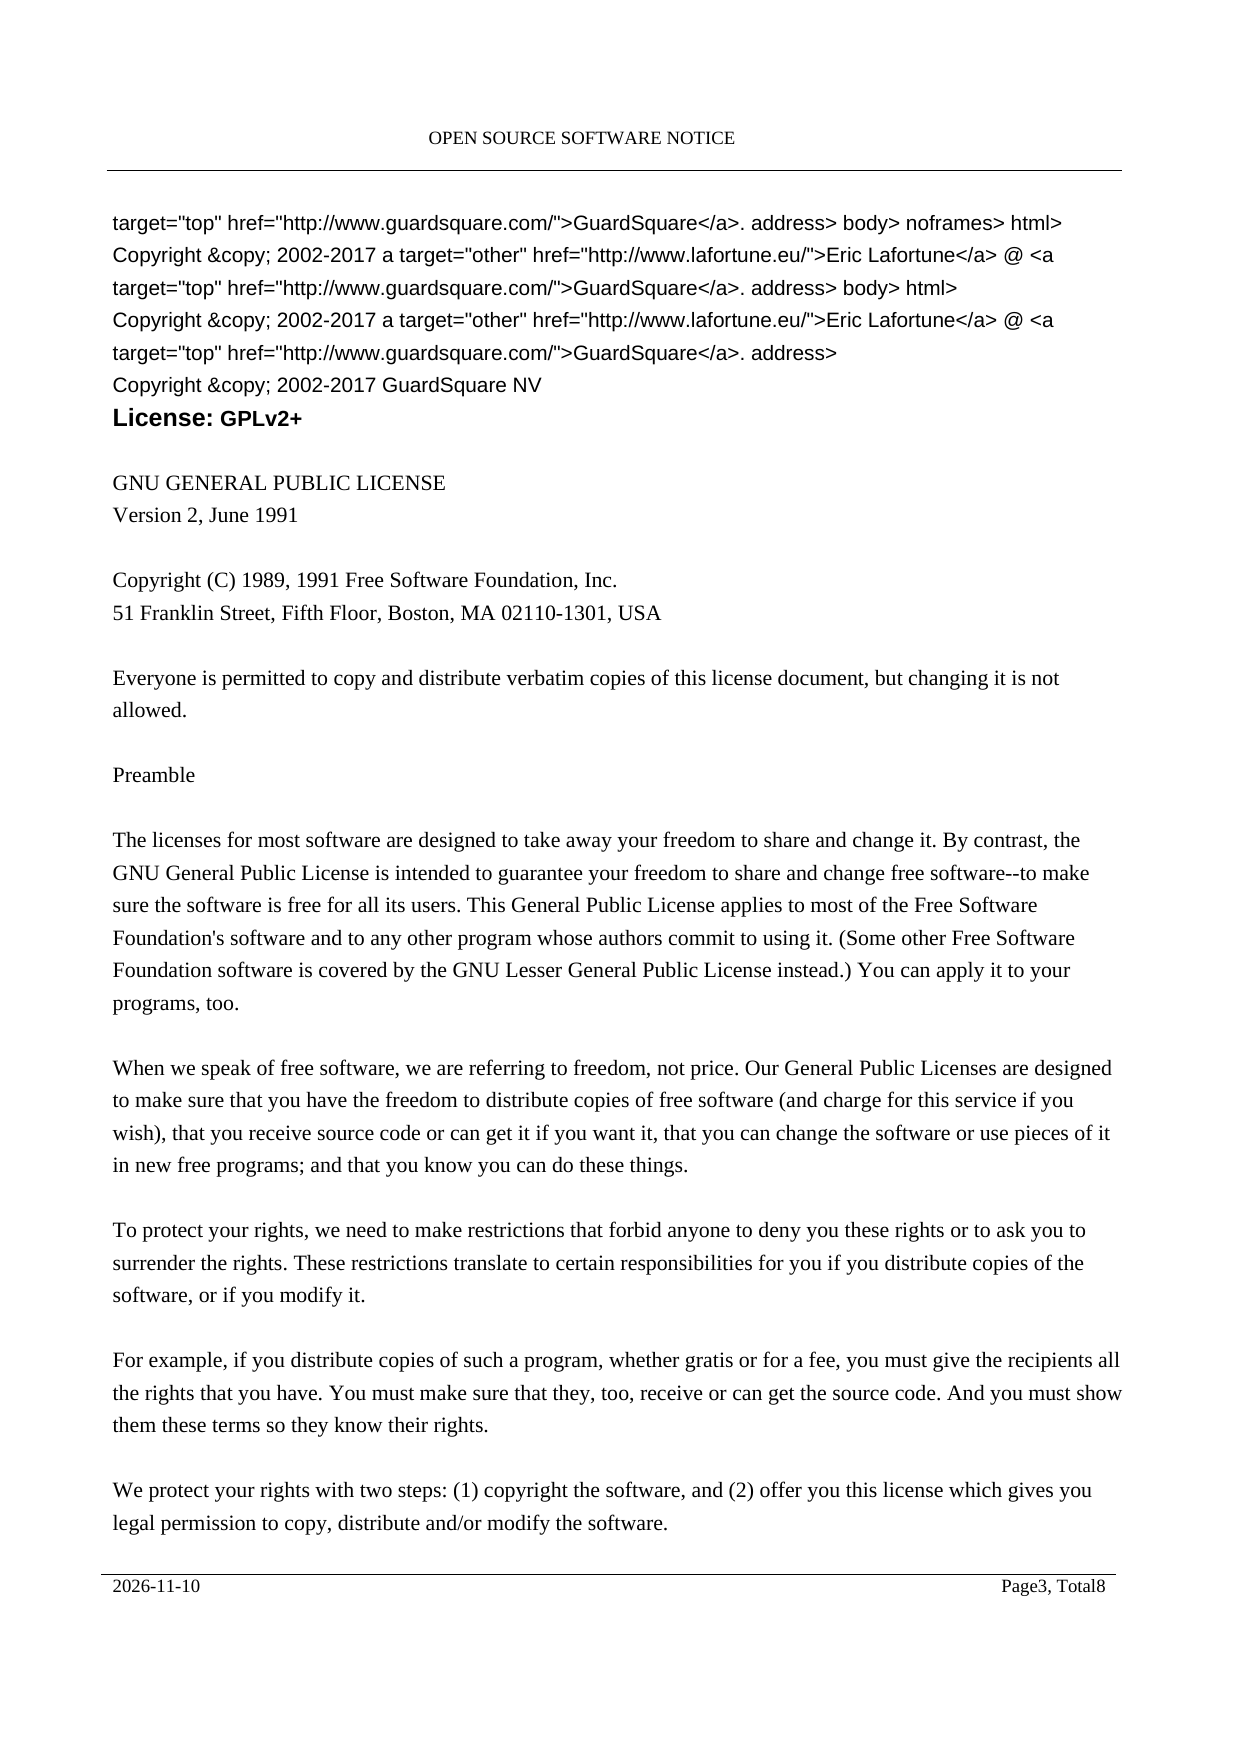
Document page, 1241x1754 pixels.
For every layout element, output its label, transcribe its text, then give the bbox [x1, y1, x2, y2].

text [112, 401, 1128, 1539]
text Copyright &copy; 2002-2017 a target="other" href="http://www.lafortune.eu/">Eric Lafortune</a> @ <a target="top" href="http://www.guardsquare.com/">GuardSquare</a>. address> body> html> [112, 239, 1128, 304]
text Copyright &copy; 2002-2017 a target="other" href="http://www.lafortune.eu/">Eric Lafortune</a> @ <a target="top" href="http://www.guardsquare.com/">GuardSquare</a>. address> [112, 304, 1128, 369]
text Copyright &copy; 2002-2017 GuardSquare NV [112, 369, 1128, 401]
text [112, 206, 1128, 239]
